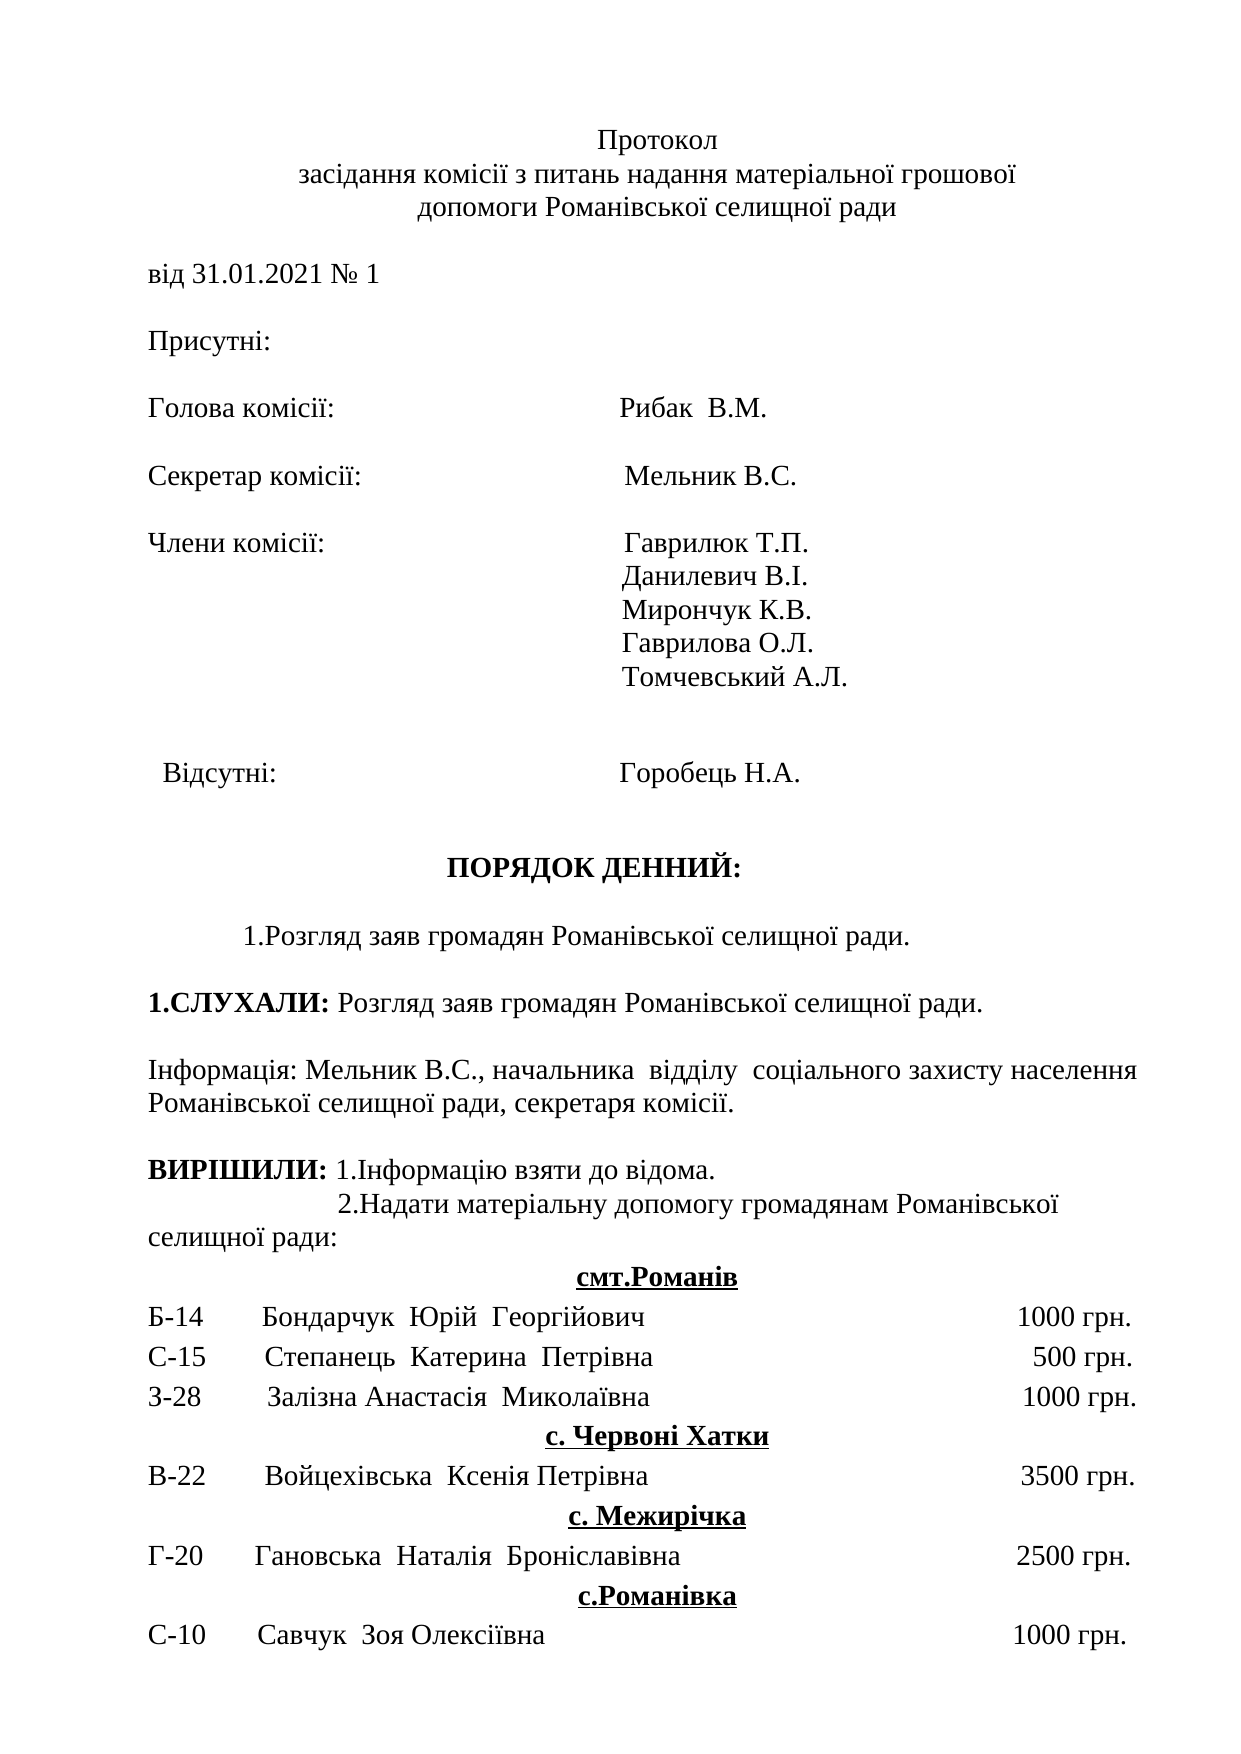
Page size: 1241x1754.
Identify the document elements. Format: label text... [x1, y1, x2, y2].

text Інформація: Мельник В.С., начальника відділу соціального захисту населення Романівської селищної ради, секретаря комісії. [148, 1052, 1167, 1119]
text смт.Романів [148, 1259, 1167, 1293]
text Мирончук К.В. [148, 592, 1167, 625]
text 2.Надати матеріальну допомогу громадянам Романівської селищної ради: [148, 1186, 1167, 1253]
text с. Червоні Xатки [148, 1418, 1167, 1452]
text Відсутні: Горобець Н.А. [148, 755, 1167, 788]
text с. Межирічка [148, 1498, 1167, 1532]
text Протокол [148, 122, 1167, 156]
text Присутні: [148, 323, 1167, 357]
text Голова комісії: Рибак В.М. [148, 391, 1167, 424]
text засідання комісії з питань надання матеріальної грошової [148, 156, 1167, 189]
text Члени комісії: Гаврилюк Т.П. [148, 525, 1167, 558]
text Данилевич В.І. [148, 558, 1167, 592]
text ПОРЯДОК ДЕННИЙ: [148, 851, 1167, 884]
text 1.СЛУХАЛИ: Розгляд заяв громадян Романівської селищної ради. [148, 985, 1167, 1018]
text 1.Розгляд заяв громадян Романівської селищної ради. [148, 918, 1167, 951]
text З-28 Залізна Анастасія Миколаївна 1000 грн. [148, 1379, 1167, 1412]
text В-22 Войцехівська Ксенія Петрівна 3500 грн. [148, 1458, 1167, 1492]
text ВИРІШИЛИ: 1.Інформацію взяти до відома. [148, 1152, 1167, 1186]
text від 31.01.2021 № 1 [148, 256, 1167, 290]
text Б-14 Бондарчук Юрій Георгійович 1000 грн. [148, 1299, 1167, 1333]
text Секретар комісії: Мельник В.С. [148, 458, 1167, 491]
text С-15 Степанець Катерина Петрівна 500 грн. [148, 1339, 1167, 1372]
text Г-20 Гановська Наталія Броніславівна 2500 грн. [148, 1538, 1182, 1571]
text С-10 Савчук Зоя Олексіївна 1000 грн. [148, 1617, 1167, 1651]
text допомоги Романівської селищної ради [148, 189, 1167, 223]
text с.Романівка [148, 1578, 1167, 1611]
text Гаврилова О.Л. [148, 625, 1167, 659]
text Томчевський А.Л. [148, 659, 1167, 692]
